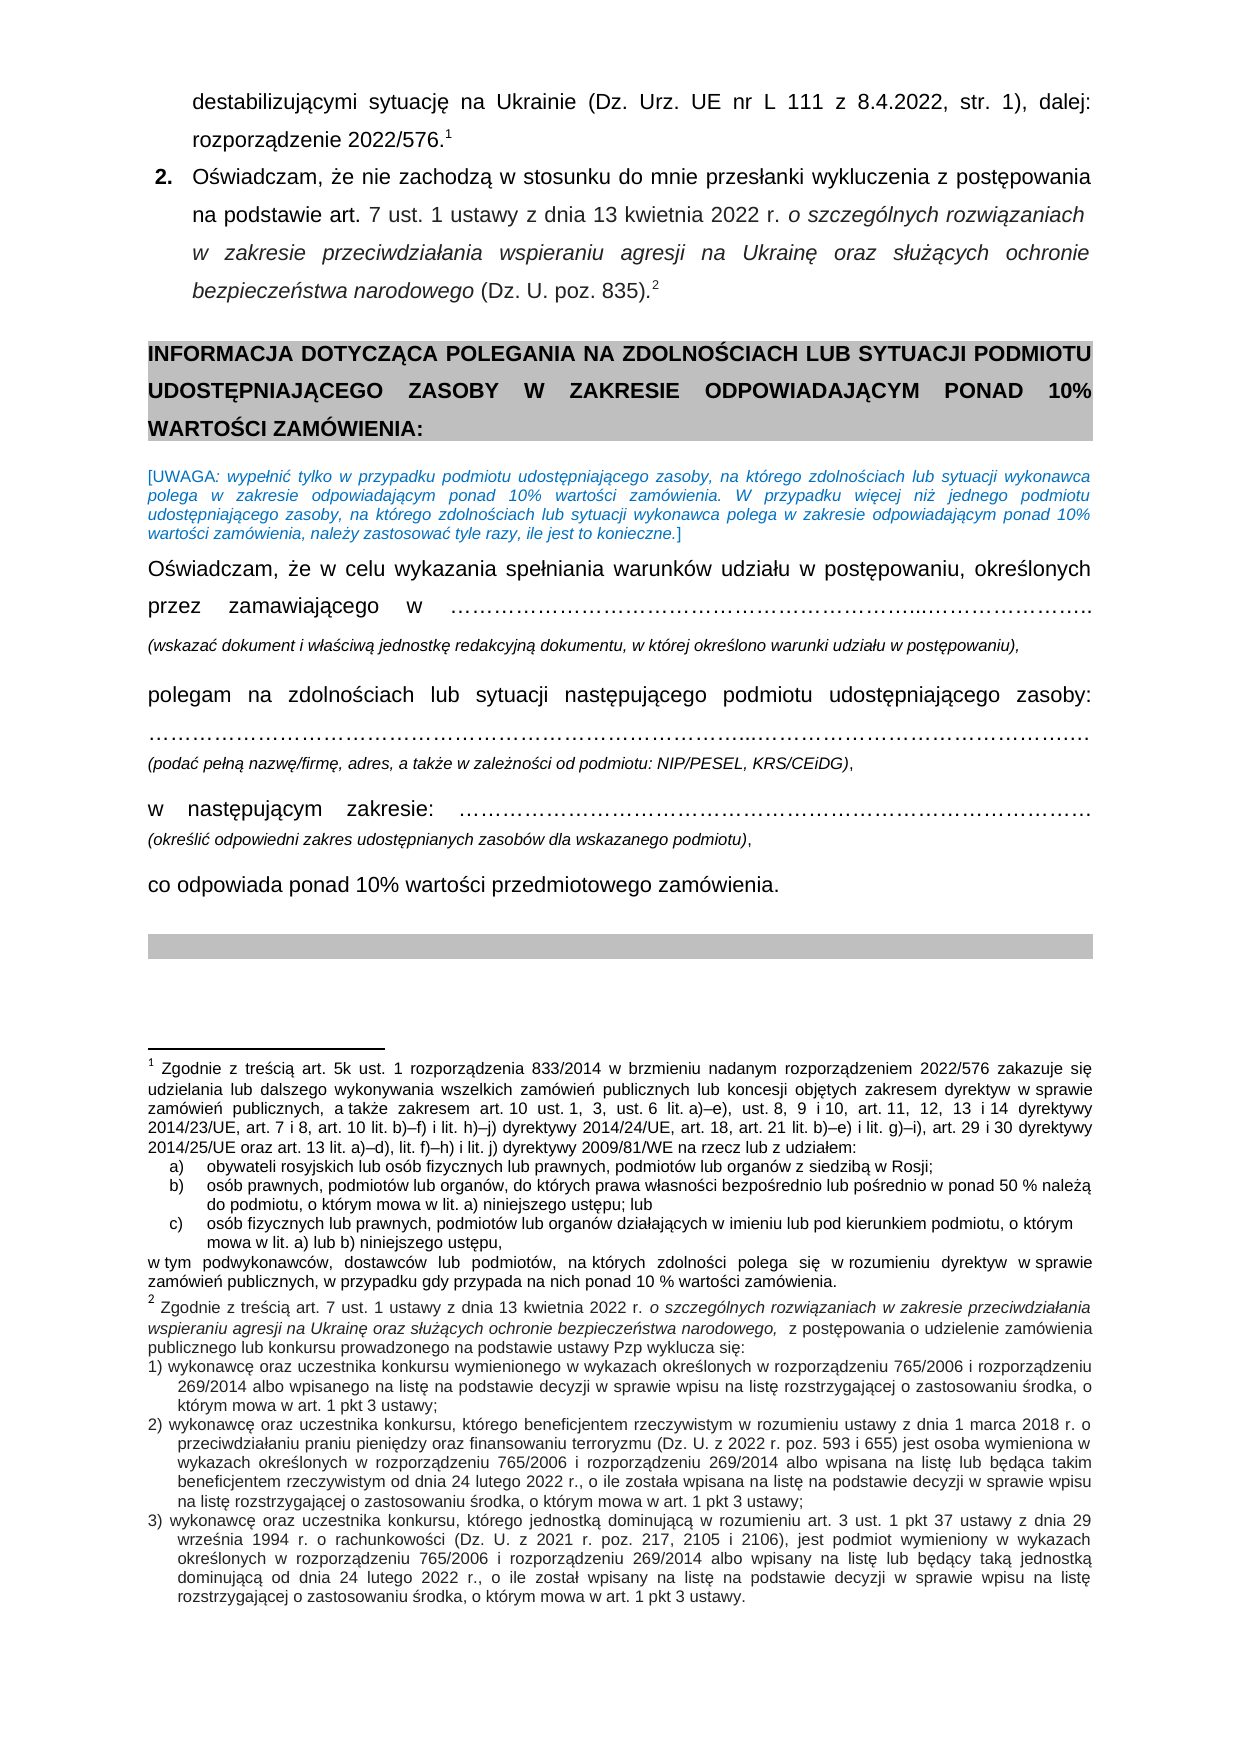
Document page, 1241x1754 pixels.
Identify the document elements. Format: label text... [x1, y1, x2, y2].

text [UWAGA: wypełnić tylko w przypadku podmiotu udostępniającego zasoby, na którego zdolnościach lub sytuacji wykonawca polega w zakresie odpowiadającym ponad 10% wartości zamówienia. W przypadku więcej niż jednego podmiotu udostępniającego zasoby, na którego zdolnościach lub sytuacji wykonawca polega w zakresie odpowiadającym ponad 10% wartości zamówienia, należy zastosować tyle razy, ile jest to konieczne.] [148, 466, 1093, 543]
text Oświadczam, że w celu wykazania spełniania warunków udziału w postępowaniu, określonych przez zamawiającego w ………………………………………………………...………………….. (wskazać dokument i właściwą jednostkę redakcyjną dokumentu, w której określono warunki udziału w postępowaniu), [148, 556, 1093, 656]
text co odpowiada ponad 10% wartości przedmiotowego zamówienia. [148, 871, 1093, 897]
text INFORMACJA DOTYCZĄCA POLEGANIA NA ZDOLNOŚCIACH LUB SYTUACJI PODMIOTU UDOSTĘPNIAJĄCEGO ZASOBY W ZAKRESIE ODPOWIADAJĄCYM PONAD 10% WARTOŚCI ZAMÓWIENIA: [148, 341, 1093, 441]
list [154, 89, 1093, 152]
text polegam na zdolnościach lub sytuacji następującego podmiotu udostępniającego zasoby: ………………………………………………………………………...…………………………………….… (podać pełną nazwę/firmę, adres, a także w zależności od podmiotu: NIP/PESEL, KRS/CEiDG), [148, 682, 1093, 773]
list Oświadczam, że nie zachodzą w stosunku do mnie przesłanki wykluczenia z postępowania na podstawie art. 7 ust. 1 ustawy z dnia 13 kwietnia 2022 r. o szczególnych rozwiązaniach w zakresie przeciwdziałania wspieraniu agresji na Ukrainę oraz służących ochronie bezpieczeństwa narodowego (Dz. U. poz. 835). [154, 164, 1093, 303]
text w następującym zakresie: …………………………………………………………………………… (określić odpowiedni zakres udostępnianych zasobów dla wskazanego podmiotu), [148, 795, 1093, 849]
